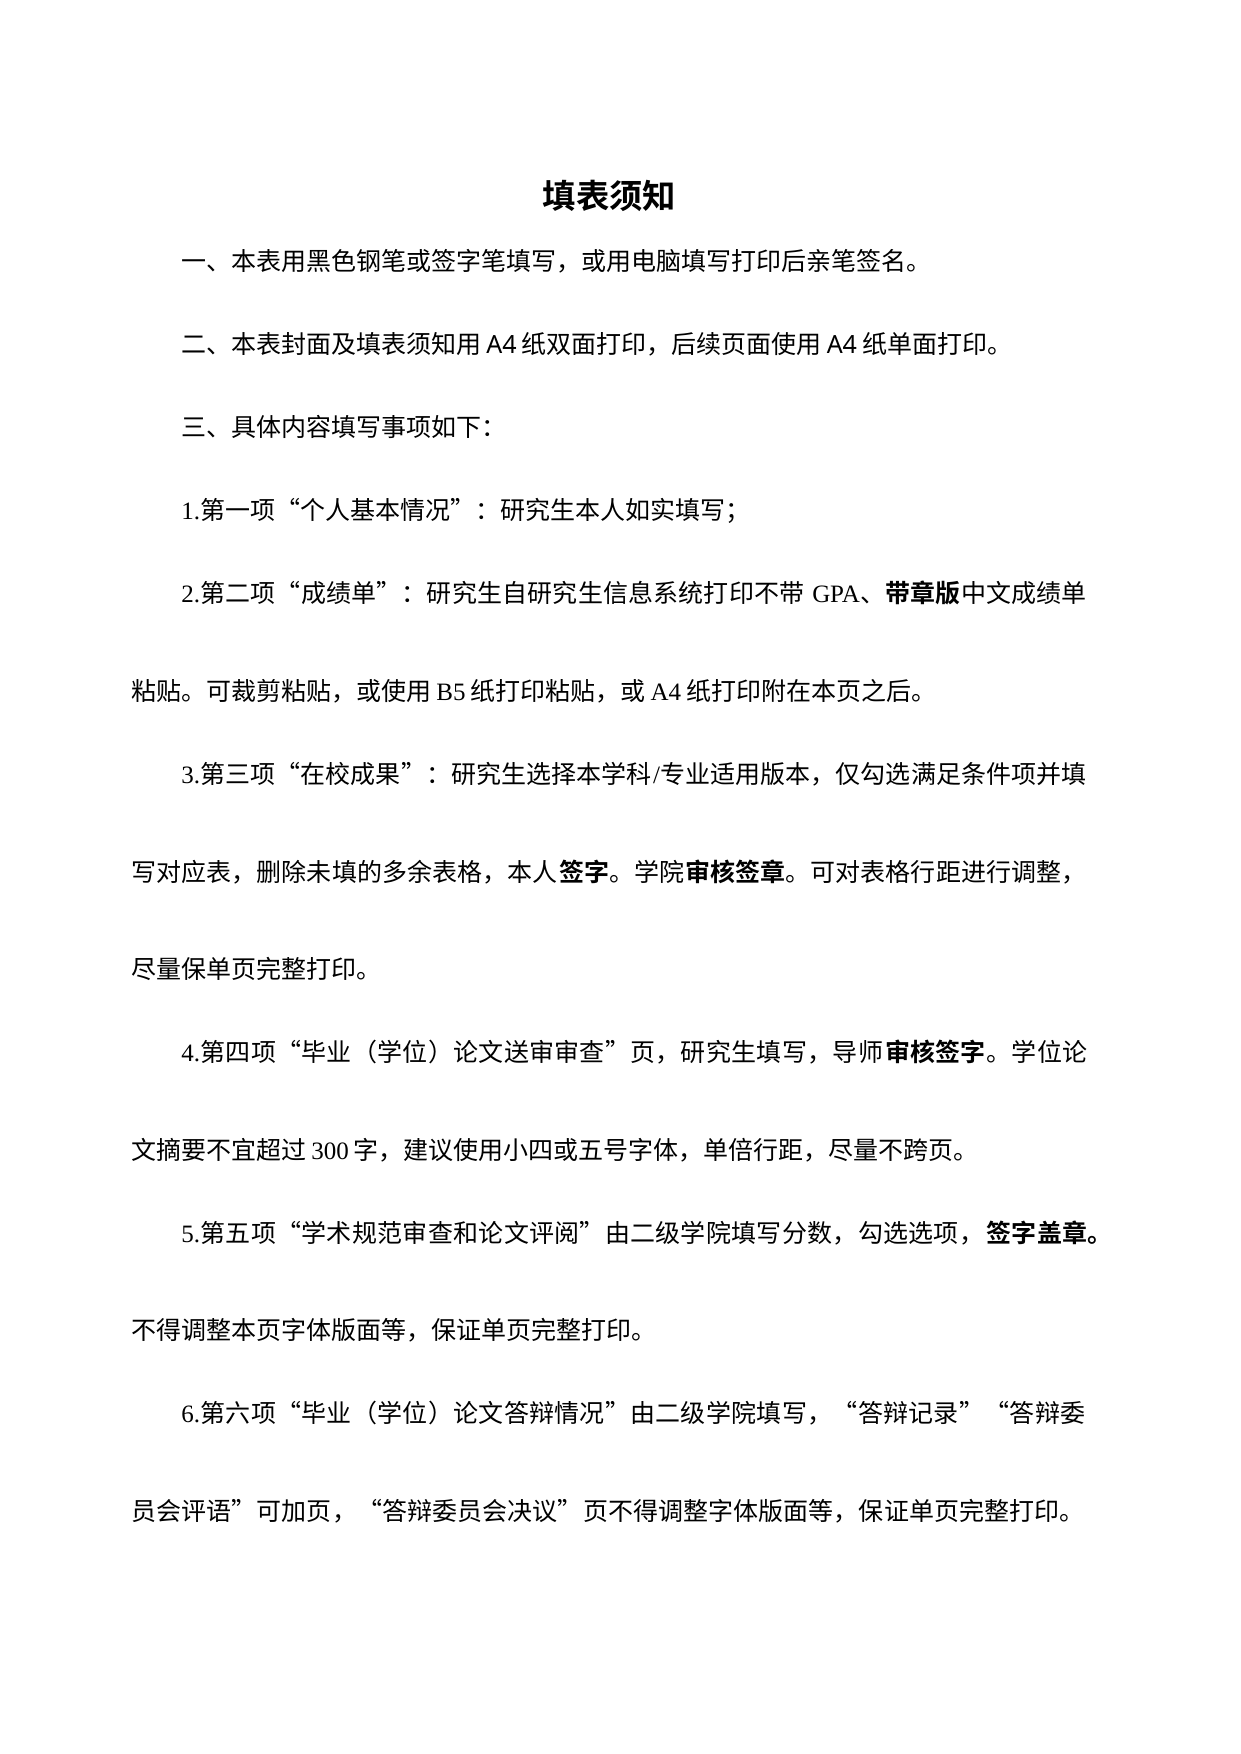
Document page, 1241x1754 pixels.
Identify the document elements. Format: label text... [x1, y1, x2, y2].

list 一、本表用黑色钢笔或签字笔填写，或用电脑填写打印后亲笔签名。 [131, 227, 1087, 292]
list 2.第二项“成绩单”：研究生自研究生信息系统打印不带GPA、带章版中文成绩单粘贴。可裁剪粘贴，或使用B5纸打印粘贴，或A4纸打印附在本页之后。 [131, 559, 1087, 722]
text 填表须知 [131, 162, 1087, 227]
list 三、具体内容填写事项如下： [131, 393, 1087, 458]
list 4.第四项“毕业（学位）论文送审审查”页，研究生填写，导师审核签字。学位论文摘要不宜超过300字，建议使用小四或五号字体，单倍行距，尽量不跨页。 [131, 1018, 1087, 1181]
list 1.第一项“个人基本情况”：研究生本人如实填写； [131, 476, 1087, 541]
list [131, 1379, 1087, 1542]
list 二、本表封面及填表须知用A4纸双面打印，后续页面使用A4纸单面打印。 [131, 310, 1087, 375]
list 5.第五项“学术规范审查和论文评阅”由二级学院填写分数，勾选选项，签字盖章。不得调整本页字体版面等，保证单页完整打印。 [131, 1199, 1087, 1361]
list 3.第三项“在校成果”：研究生选择本学科/专业适用版本，仅勾选满足条件项并填写对应表，删除未填的多余表格，本人签字。学院审核签章。可对表格行距进行调整，尽量保单页完整打印。 [131, 740, 1087, 1000]
